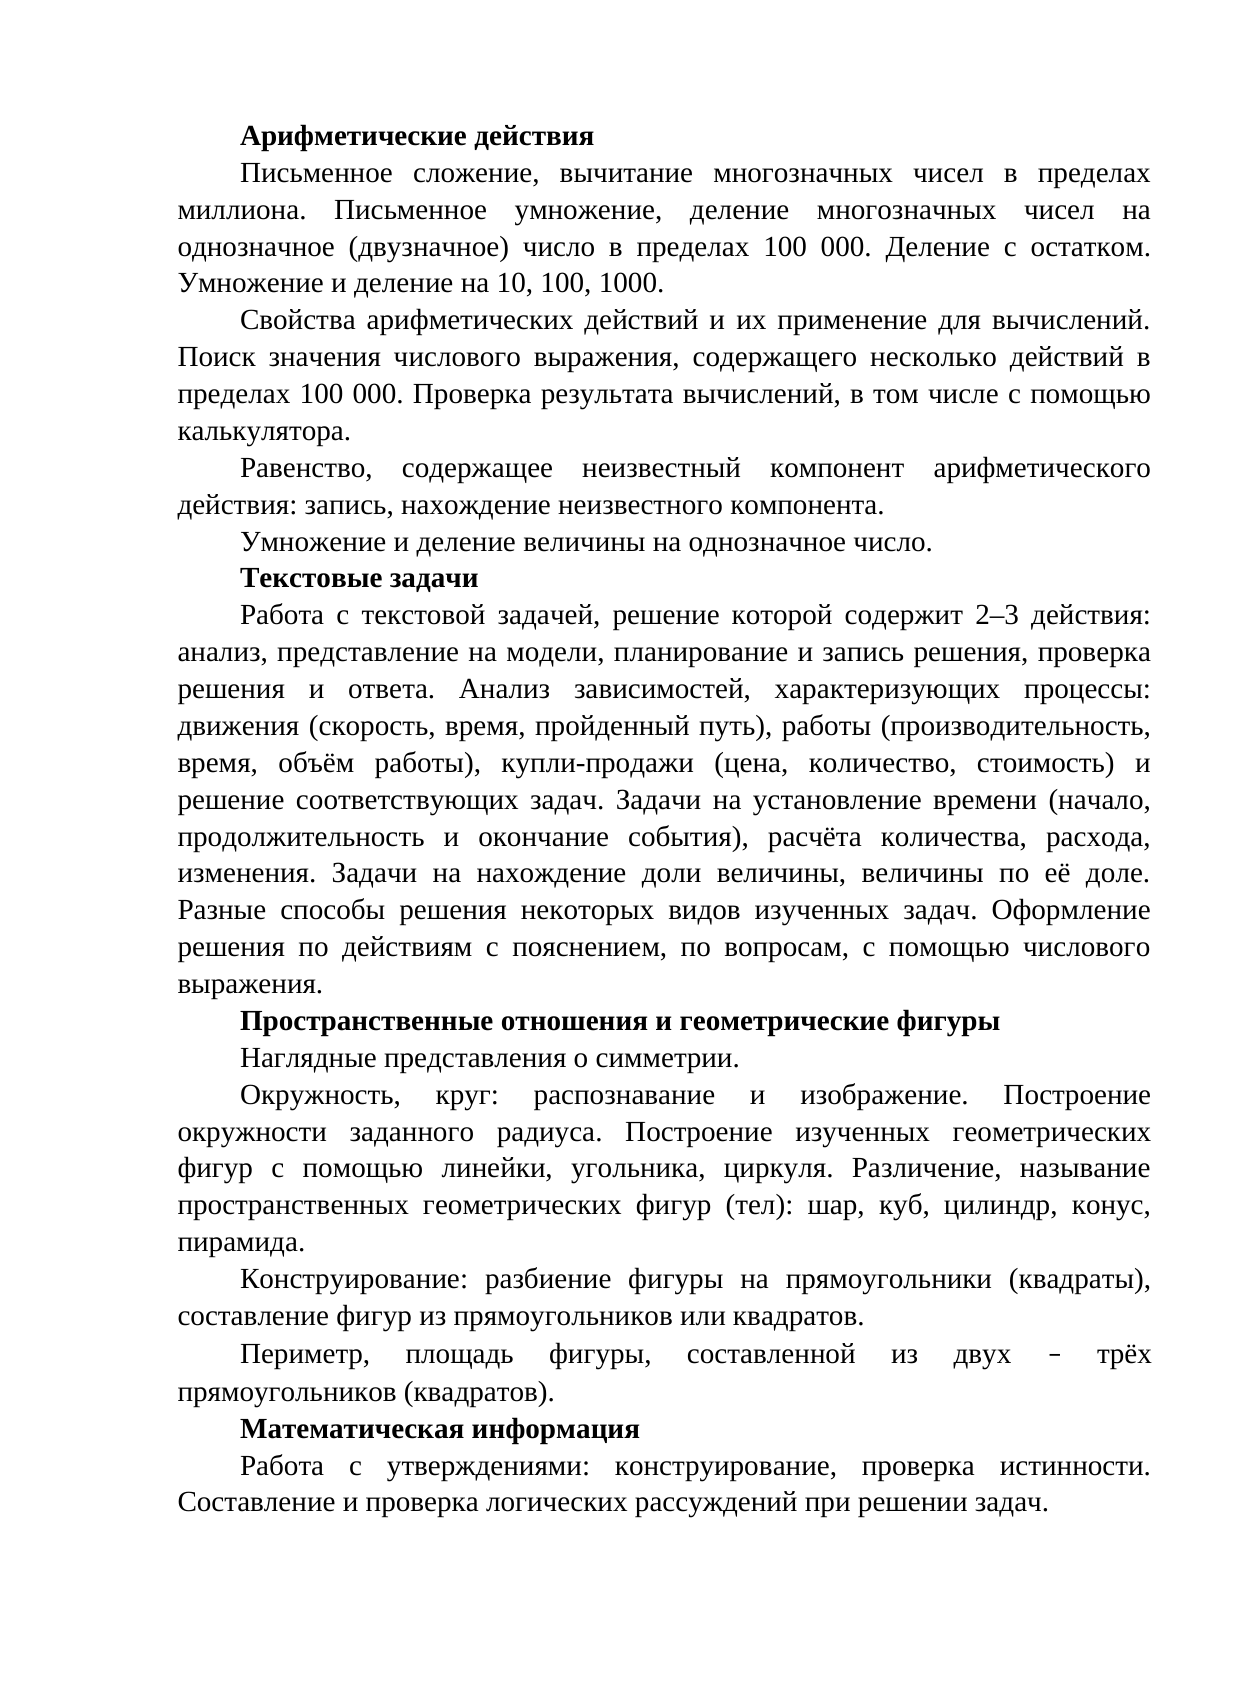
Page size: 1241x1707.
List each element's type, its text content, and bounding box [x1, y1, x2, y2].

text Письменное сложение, вычитание многозначных чисел в пределах миллиона. Письменное умножение, деление многозначных чисел на однозначное (двузначное) число в пределах 100 000. Деление с остатком. Умножение и деление на 10, 100, 1000. [177, 155, 1152, 299]
text Окружность, круг: распознавание и изображение. Построение окружности заданного радиуса. Построение изученных геометрических фигур с помощью линейки, угольника, циркуля. Различение, называние пространственных геометрических фигур (тел): шар, куб, цилиндр, конус, пирамида. [177, 1077, 1152, 1258]
text Работа с текстовой задачей, решение которой содержит 2–3 действия: анализ, представление на модели, планирование и запись решения, проверка решения и ответа. Анализ зависимостей, характеризующих процессы: движения (скорость, время, пройденный путь), работы (производительность, время, объём работы), купли-продажи (цена, количество, стоимость) и решение соответствующих задач. Задачи на установление времени (начало, продолжительность и окончание события), расчёта количества, расхода, изменения. Задачи на нахождение доли величины, величины по её доле. Разные способы решения некоторых видов изученных задач. Оформление решения по действиям с пояснением, по вопросам, с помощью числового выражения. [177, 597, 1152, 1000]
text Математическая информация [177, 1411, 1152, 1444]
text Конструирование: разбиение фигуры на прямоугольники (квадраты), составление фигур из прямоугольников или квадратов. [177, 1261, 1152, 1332]
text Периметр, площадь фигуры, составленной из двух – трёх прямоугольников (квадратов). [177, 1335, 1152, 1407]
text Свойства арифметических действий и их применение для вычислений. Поиск значения числового выражения, содержащего несколько действий в пределах 100 000. Проверка результата вычислений, в том числе с помощью калькулятора. [177, 302, 1152, 447]
text Текстовые задачи [177, 561, 1152, 594]
text Наглядные представления о симметрии. [177, 1040, 1152, 1073]
text Пространственные отношения и геометрические фигуры [177, 1003, 1152, 1037]
text Работа с утверждениями: конструирование, проверка истинности. Составление и проверка логических рассуждений при решении задач. [177, 1448, 1152, 1518]
text Арифметические действия [177, 118, 1152, 152]
text Умножение и деление величины на однозначное число. [177, 524, 1152, 557]
text Равенство, содержащее неизвестный компонент арифметического действия: запись, нахождение неизвестного компонента. [177, 450, 1152, 520]
